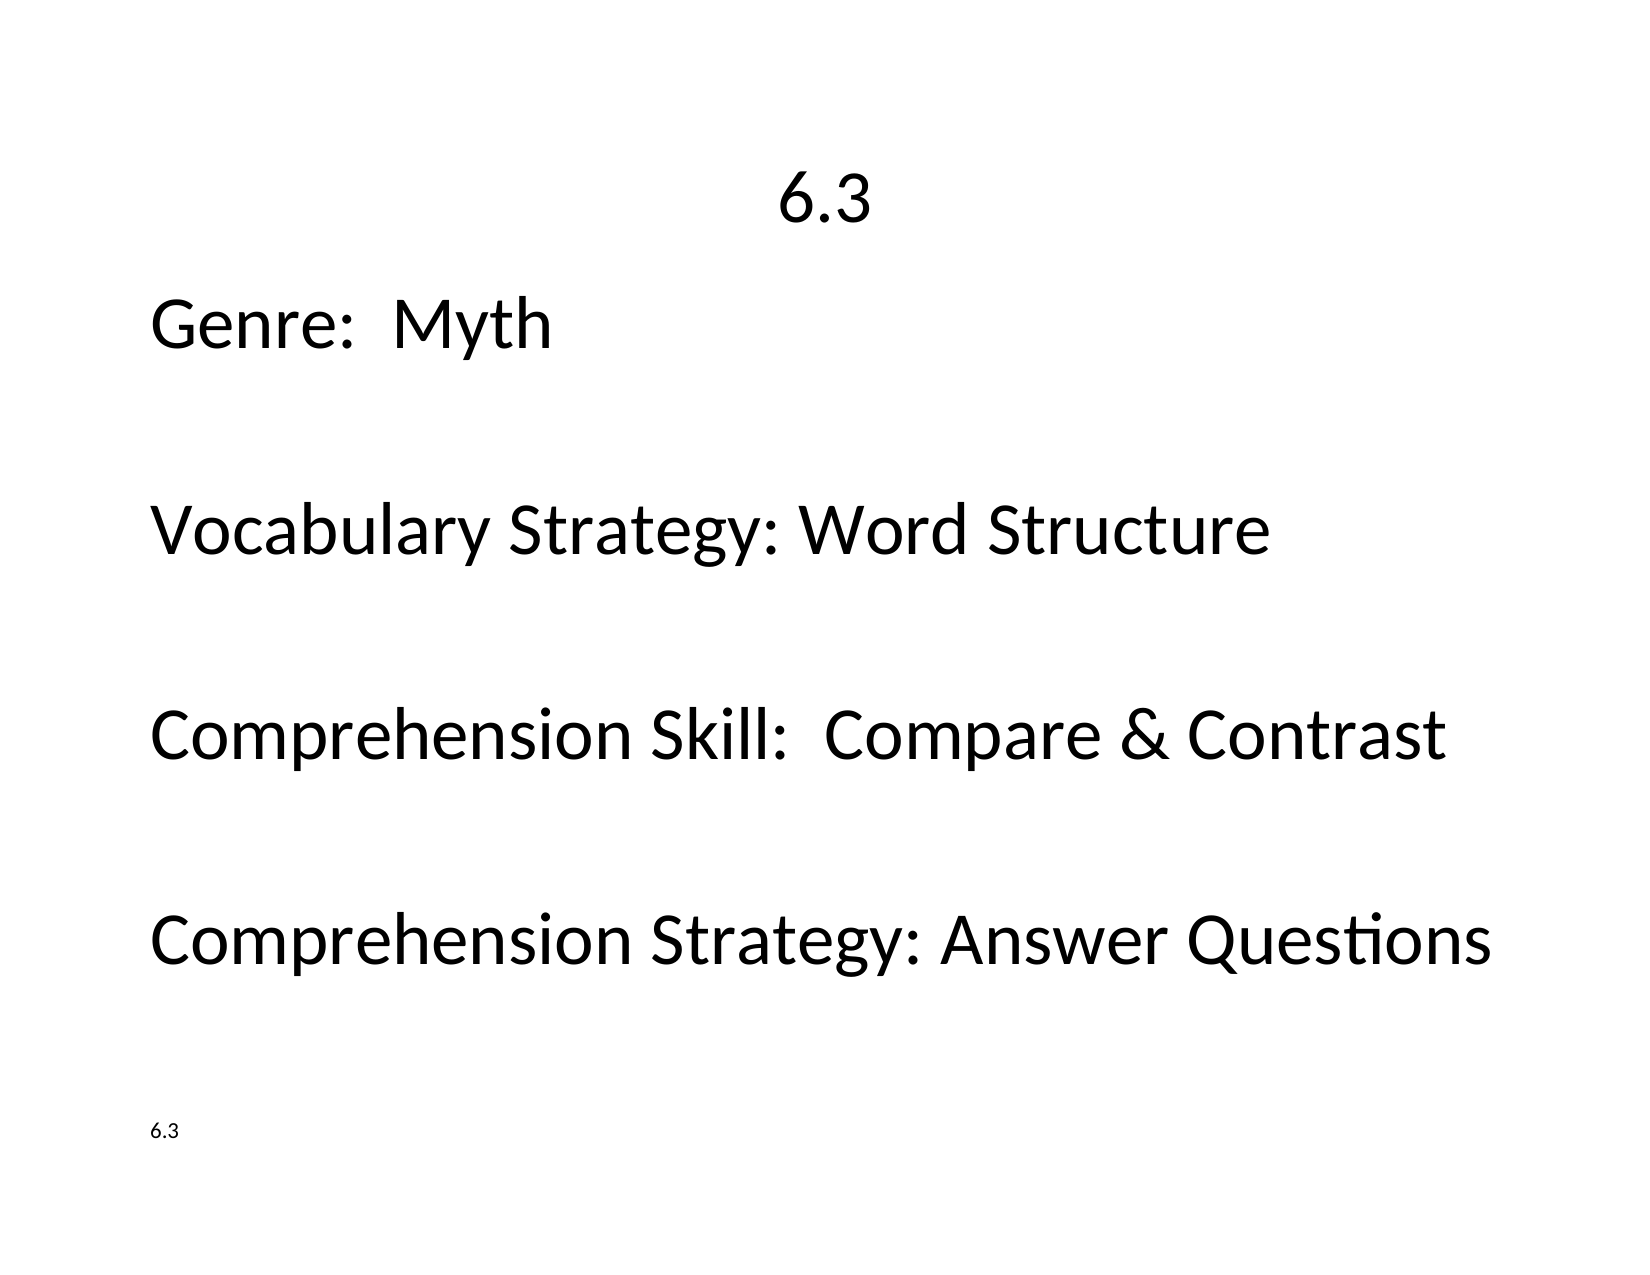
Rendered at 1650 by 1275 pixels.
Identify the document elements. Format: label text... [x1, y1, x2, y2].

text Comprehension Skill: Compare & Contrast [150, 687, 1500, 778]
text 6.3 [150, 150, 1500, 242]
text Vocabulary Strategy: Word Structure [150, 481, 1500, 573]
text Comprehension Strategy: Answer Questions [150, 892, 1500, 983]
text Genre: Myth [150, 276, 1500, 368]
